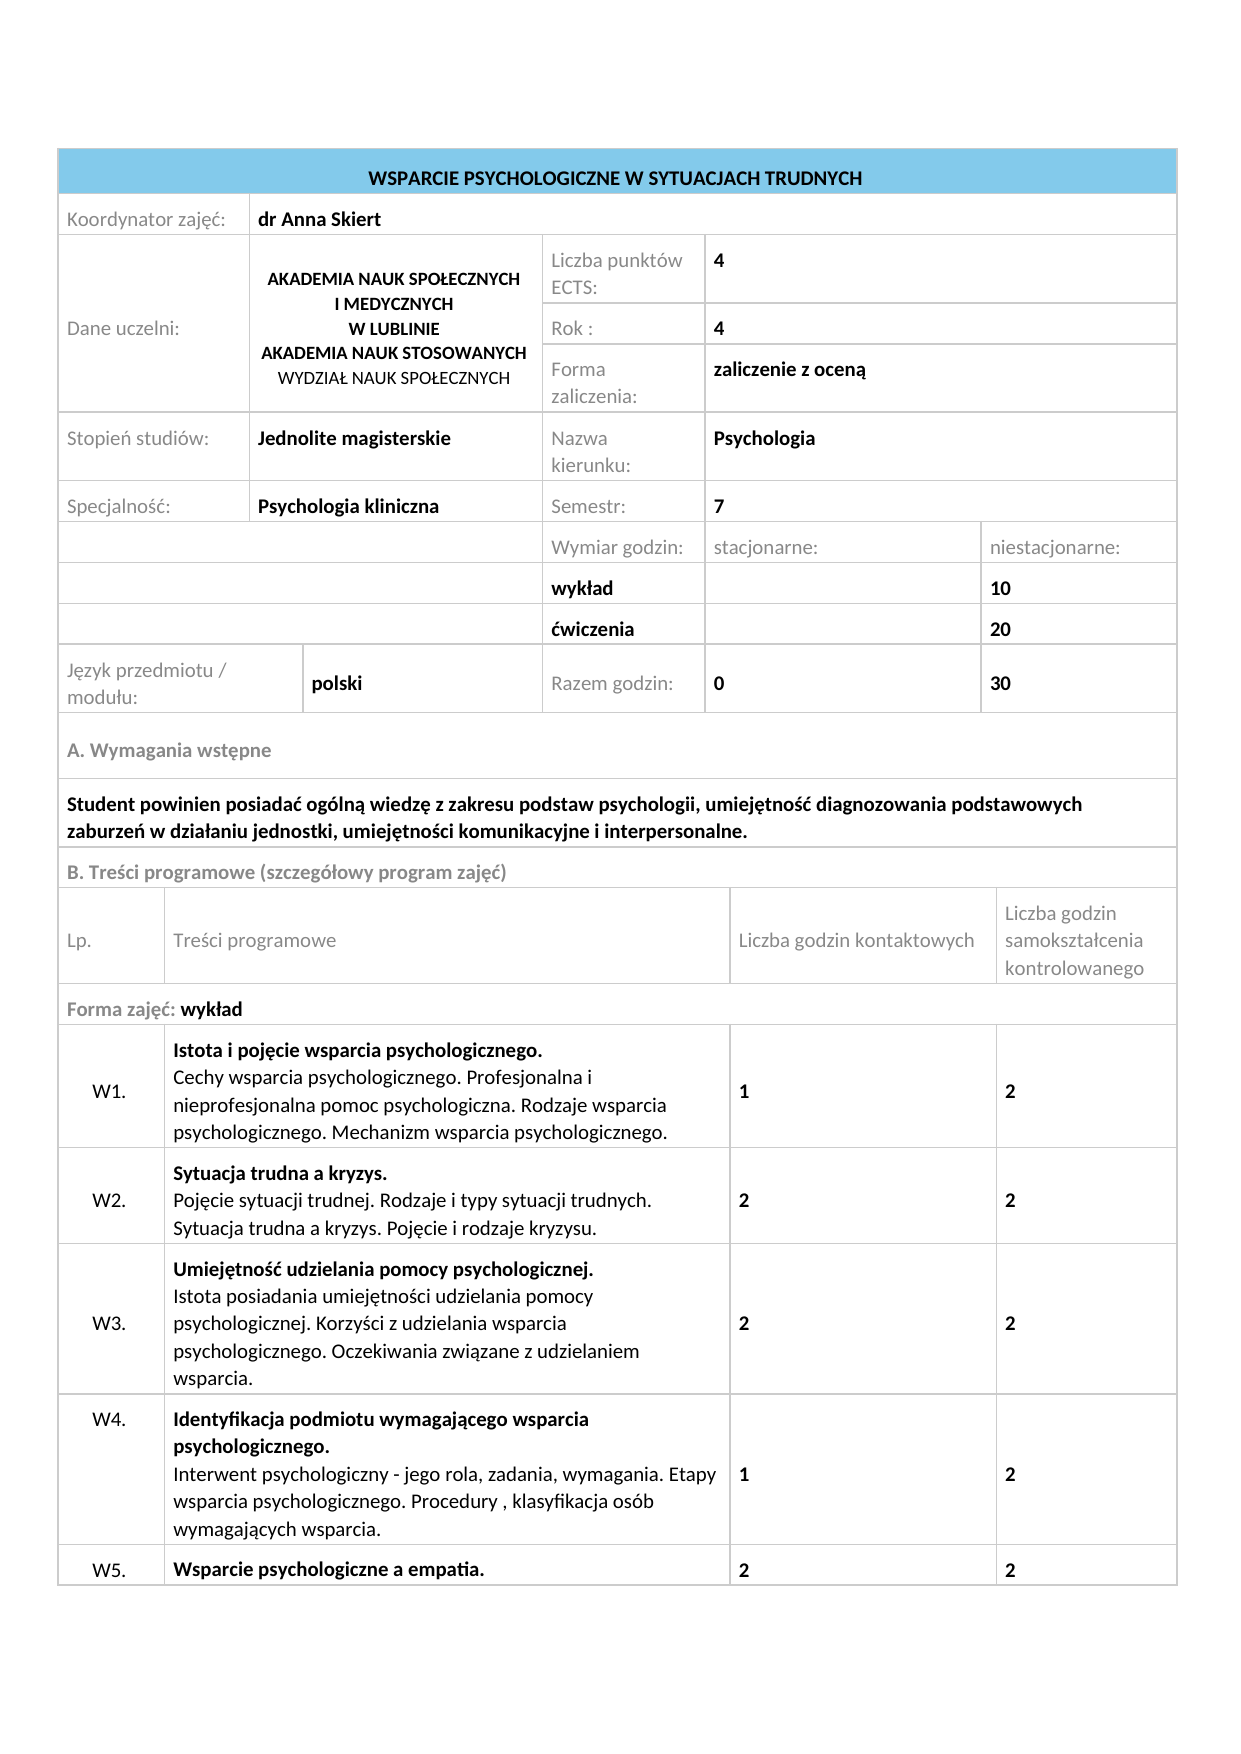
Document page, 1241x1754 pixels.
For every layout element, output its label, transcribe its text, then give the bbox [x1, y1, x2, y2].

table_cell 2 [997, 1148, 1176, 1242]
table_cell 4 [706, 304, 1176, 343]
table_cell W3. [59, 1244, 164, 1393]
table_cell stacjonarne: [706, 522, 980, 561]
table_cell W1. [59, 1025, 164, 1147]
table_cell Lp. [59, 888, 164, 983]
table_cell 2 [997, 1244, 1176, 1393]
table_cell [706, 563, 980, 602]
table_header WSPARCIE PSYCHOLOGICZNE W SYTUACJACH TRUDNYCH [59, 149, 1176, 193]
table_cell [165, 1545, 729, 1584]
table_cell Student powinien posiadać ogólną wiedzę z zakresu podstaw psychologii, umiejętność diagnozowania podstawowych zaburzeń w działaniu jednostki, umiejętności komunikacyjne i interpersonalne. [59, 779, 1176, 846]
table_cell 0 [706, 645, 980, 712]
table_cell Treści programowe [165, 888, 729, 983]
table_cell 20 [982, 604, 1176, 643]
table_cell 2 [731, 1545, 996, 1584]
table_cell 10 [982, 563, 1176, 602]
table_cell AKADEMIA NAUK SPOŁECZNYCH I MEDYCZNYCH W LUBLINIE AKADEMIA NAUK STOSOWANYCH WYDZIAŁ NAUK SPOŁECZNYCH [250, 235, 542, 411]
table_cell Razem godzin: [543, 645, 704, 712]
table_cell Koordynator zajęć: [59, 194, 249, 234]
table_cell Rok : [543, 304, 704, 343]
table_cell 30 [982, 645, 1176, 712]
table_cell Specjalność: [59, 481, 249, 521]
table_cell Liczba punktów ECTS: [543, 235, 704, 302]
table_cell 2 [997, 1395, 1176, 1543]
table_cell A. Wymagania wstępne [59, 713, 1176, 778]
table_cell Liczba godzin samokształcenia kontrolowanego [997, 888, 1176, 983]
table_cell [706, 604, 980, 643]
table_cell [59, 604, 542, 643]
table_cell Stopień studiów: [59, 413, 249, 479]
table_cell Jednolite magisterskie [250, 413, 542, 479]
table_cell Forma zaliczenia: [543, 345, 704, 411]
table_cell Identyfikacja podmiotu wymagającego wsparcia psychologicznego. Interwent psychologiczny - jego rola, zadania, wymagania. Etapy wsparcia psychologicznego. Procedury , klasyfikacja osób wymagających wsparcia. [165, 1395, 729, 1543]
table_cell 2 [997, 1545, 1176, 1584]
table_cell [59, 563, 542, 602]
table_cell W5. [59, 1545, 164, 1584]
table_cell 2 [731, 1148, 996, 1242]
table_cell Psychologia [706, 413, 1176, 479]
table_cell Forma zajęć: wykład [59, 984, 1176, 1023]
table_cell W2. [59, 1148, 164, 1242]
table_cell zaliczenie z oceną [706, 345, 1176, 411]
table_cell dr Anna Skiert [250, 194, 1176, 234]
table_cell Sytuacja trudna a kryzys. Pojęcie sytuacji trudnej. Rodzaje i typy sytuacji trudnych. Sytuacja trudna a kryzys. Pojęcie i rodzaje kryzysu. [165, 1148, 729, 1242]
table_cell Istota i pojęcie wsparcia psychologicznego. Cechy wsparcia psychologicznego. Profesjonalna i nieprofesjonalna pomoc psychologiczna. Rodzaje wsparcia psychologicznego. Mechanizm wsparcia psychologicznego. [165, 1025, 729, 1147]
table_cell 4 [706, 235, 1176, 302]
table_cell Psychologia kliniczna [250, 481, 542, 521]
table_cell 1 [731, 1395, 996, 1543]
table_cell wykład [543, 563, 704, 602]
table_cell 1 [731, 1025, 996, 1147]
table_cell niestacjonarne: [982, 522, 1176, 561]
table_cell Umiejętność udzielania pomocy psychologicznej. Istota posiadania umiejętności udzielania pomocy psychologicznej. Korzyści z udzielania wsparcia psychologicznego. Oczekiwania związane z udzielaniem wsparcia. [165, 1244, 729, 1393]
table_cell 2 [997, 1025, 1176, 1147]
table_cell W4. [59, 1395, 164, 1543]
table_cell Liczba godzin kontaktowych [731, 888, 996, 983]
table_cell polski [304, 645, 542, 712]
table_cell ćwiczenia [543, 604, 704, 643]
table_cell Dane uczelni: [59, 235, 249, 411]
table_cell Wymiar godzin: [543, 522, 704, 561]
table_cell Semestr: [543, 481, 704, 521]
table_cell [59, 522, 542, 561]
table_cell 2 [731, 1244, 996, 1393]
table_cell Język przedmiotu / modułu: [59, 645, 302, 712]
table_cell Nazwa kierunku: [543, 413, 704, 479]
table_cell 7 [706, 481, 1176, 521]
table_cell B. Treści programowe (szczegółowy program zajęć) [59, 848, 1176, 887]
